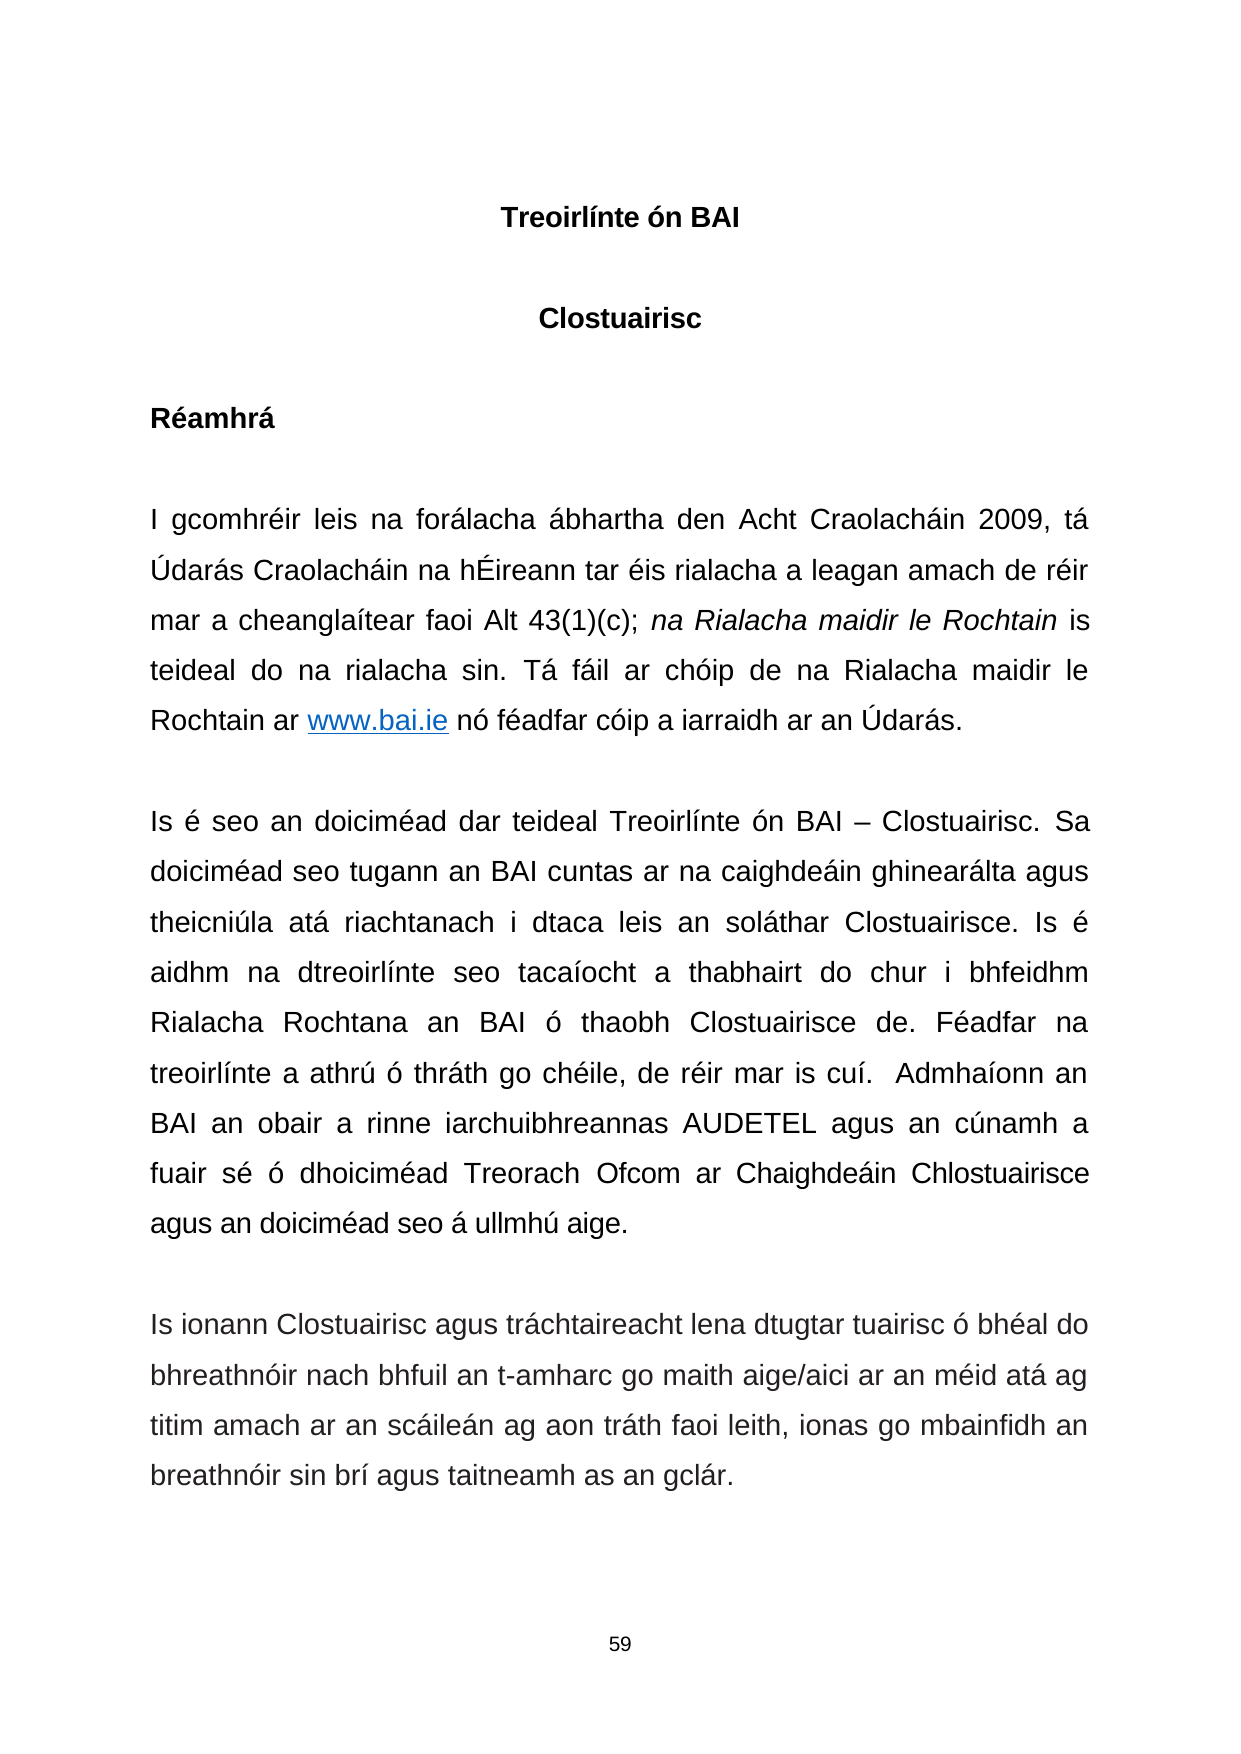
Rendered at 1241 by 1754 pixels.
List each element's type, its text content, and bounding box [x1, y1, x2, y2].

text Treoirlínte ón BAI [150, 200, 1090, 234]
text Is ionann Clostuairisc agus tráchtaireacht lena dtugtar tuairisc ó bhéal do bhreathnóir nach bhfuil an t-amharc go maith aige/aici ar an méid atá ag titim amach ar an scáileán ag aon tráth faoi leith, ionas go mbainfidh an breathnóir sin brí agus taitneamh as an gclár. [150, 1307, 1090, 1492]
text Clostuairisc [150, 301, 1090, 334]
text Is é seo an doiciméad dar teideal Treoirlínte ón BAI – Clostuairisc. Sa doiciméad seo tugann an BAI cuntas ar na caighdeáin ghinearálta agus theicniúla atá riachtanach i dtaca leis an soláthar Clostuairisce. Is é aidhm na dtreoirlínte seo tacaíocht a thabhairt do chur i bhfeidhm Rialacha Rochtana an BAI ó thaobh Clostuairisce de. Féadfar na treoirlínte a athrú ó thráth go chéile, de réir mar is cuí. Admhaíonn an BAI an obair a rinne iarchuibhreannas AUDETEL agus an cúnamh a fuair sé ó dhoiciméad Treorach Ofcom ar Chaighdeáin Chlostuairisce agus an doiciméad seo á ullmhú aige. [150, 804, 1090, 1240]
subtitle Réamhrá [150, 402, 1090, 435]
text I gcomhréir leis na forálacha ábhartha den Acht Craolacháin 2009, tá Údarás Craolacháin na hÉireann tar éis rialacha a leagan amach de réir mar a cheanglaítear faoi Alt 43(1)(c); na Rialacha maidir le Rochtain is teideal do na rialacha sin. Tá fáil ar chóip de na Rialacha maidir le Rochtain ar www.bai.ie nó féadfar cóip a iarraidh ar an Údarás. [150, 502, 1090, 737]
